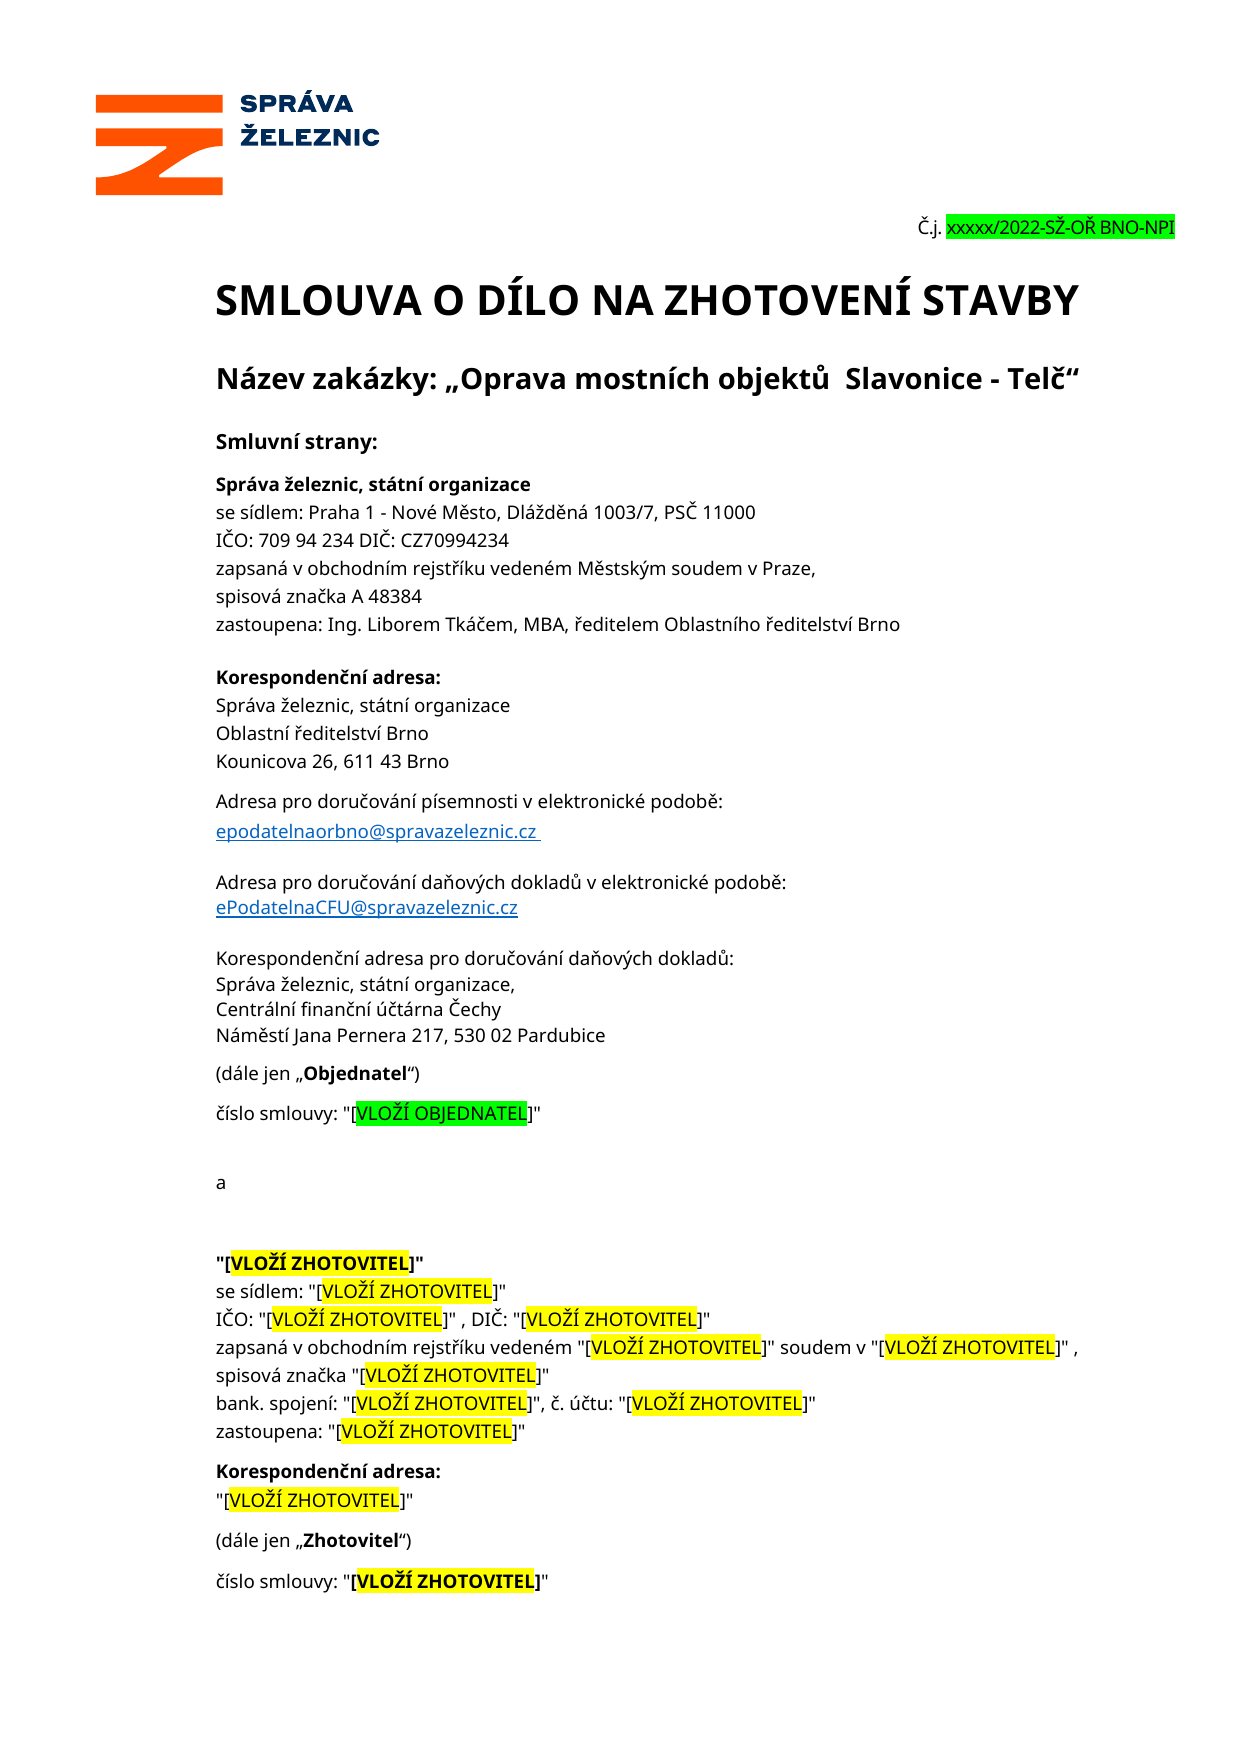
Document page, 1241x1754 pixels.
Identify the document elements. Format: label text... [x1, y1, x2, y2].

text Adresa pro doručování písemnosti v elektronické podobě: [216, 789, 1093, 814]
text IČO: "[VLOŽÍ ZHOTOVITEL]" , DIČ: "[VLOŽÍ ZHOTOVITEL]" [697, 1306, 1093, 1332]
text (dále jen „Zhotovitel“) [216, 1527, 1093, 1553]
text Správa železnic, státní organizace, [216, 971, 1093, 997]
text spisová značka "[VLOŽÍ ZHOTOVITEL]" [536, 1362, 1093, 1388]
text číslo smlouvy: "[VLOŽÍ OBJEDNATEL]" [216, 1101, 356, 1126]
text ePodatelnaCFU@spravazeleznic.cz [216, 894, 1093, 920]
text "[VLOŽÍ ZHOTOVITEL]" [399, 1487, 1093, 1512]
text zastoupena: "[VLOŽÍ ZHOTOVITEL]" [512, 1418, 1093, 1444]
text se sídlem: "[VLOŽÍ ZHOTOVITEL]" [492, 1278, 1093, 1304]
text Adresa pro doručování daňových dokladů v elektronické podobě: [216, 869, 1093, 894]
text SMLOUVA O DÍLO NA ZHOTOVENÍ STAVBY [216, 271, 1093, 328]
text se sídlem: Praha 1 - Nové Město, Dlážděná 1003/7, PSČ 11000 [216, 499, 1093, 524]
text Kounicova 26, 611 43 Brno [216, 748, 1093, 774]
text zastoupena: "[VLOŽÍ ZHOTOVITEL]" [216, 1418, 341, 1444]
text spisová značka A 48384 [216, 583, 1093, 608]
text "[VLOŽÍ ZHOTOVITEL]" [409, 1250, 1093, 1276]
text Název zakázky: „Oprava mostních objektů Slavonice - Telč“ [216, 358, 1093, 398]
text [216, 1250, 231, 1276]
text Korespondenční adresa: [216, 664, 1093, 689]
text epodatelnaorbno@spravazeleznic.cz [216, 818, 1093, 843]
text zapsaná v obchodním rejstříku vedeném "[VLOŽÍ ZHOTOVITEL]" soudem v "[VLOŽÍ ZHOTOVITEL]" , [216, 1334, 591, 1360]
text Smluvní strany: [216, 427, 1093, 456]
text (dále jen „Objednatel“) [216, 1060, 1093, 1086]
text Oblastní ředitelství Brno [216, 720, 1093, 746]
text IČO: 709 94 234 DIČ: CZ70994234 [216, 527, 1093, 552]
text číslo smlouvy: "[VLOŽÍ ZHOTOVITEL]" [534, 1568, 1093, 1593]
text číslo smlouvy: "[VLOŽÍ OBJEDNATEL]" [527, 1101, 1093, 1126]
text Korespondenční adresa pro doručování daňových dokladů: [216, 946, 1093, 971]
text Správa železnic, státní organizace [216, 471, 1093, 496]
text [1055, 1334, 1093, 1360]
text bank. spojení: "[VLOŽÍ ZHOTOVITEL]", č. účtu: "[VLOŽÍ ZHOTOVITEL]" [802, 1390, 1093, 1416]
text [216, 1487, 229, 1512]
text se sídlem: "[VLOŽÍ ZHOTOVITEL]" [216, 1278, 322, 1304]
text Centrální finanční účtárna Čechy [216, 997, 1093, 1022]
text Korespondenční adresa: [216, 1459, 1093, 1484]
text zapsaná v obchodním rejstříku vedeném Městským soudem v Praze, [216, 555, 1093, 581]
text Správa železnic, státní organizace [216, 692, 1093, 718]
text Náměstí Jana Pernera 217, 530 02 Pardubice [216, 1022, 1093, 1048]
text zastoupena: Ing. Liborem Tkáčem, MBA, ředitelem Oblastního ředitelství Brno [216, 611, 1093, 637]
text spisová značka "[VLOŽÍ ZHOTOVITEL]" [216, 1362, 365, 1388]
text a [216, 1169, 1093, 1195]
text číslo smlouvy: "[VLOŽÍ ZHOTOVITEL]" [216, 1568, 357, 1593]
